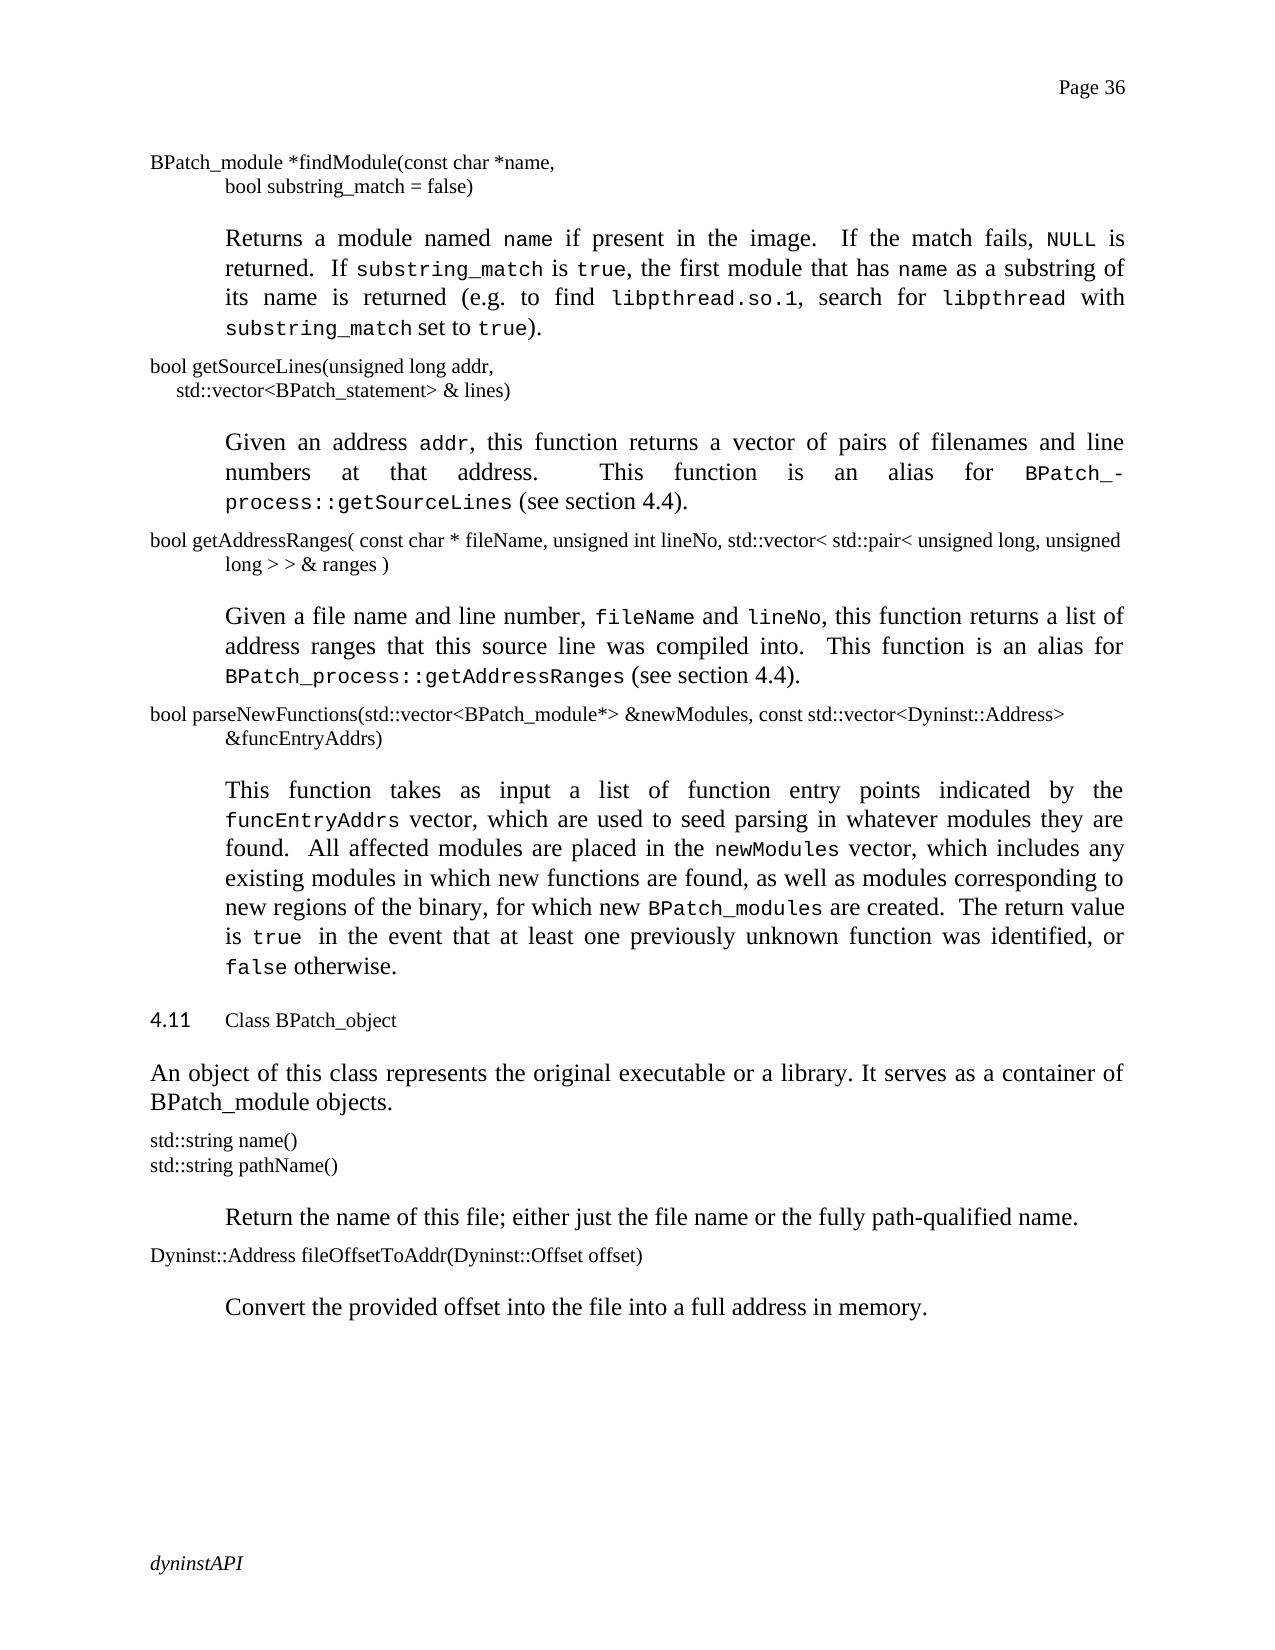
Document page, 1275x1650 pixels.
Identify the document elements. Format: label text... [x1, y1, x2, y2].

subtitle Class BPatch_object [150, 1005, 1125, 1033]
text std::string pathName() [150, 1152, 1125, 1177]
text bool substring_match = false) [225, 174, 1125, 198]
text Dyninst::Address fileOffsetToAddr(Dyninst::Offset offset) [150, 1243, 1125, 1267]
text bool getSourceLines(unsigned long addr, [150, 354, 1125, 378]
list This function takes as input a list of function entry points indicated by the funcEntryAddrs vector, which are used to seed parsing in whatever modules they are found. All affected modules are placed in the newModules vector, which includes any existing modules in which new functions are found, as well as modules corresponding to new regions of the binary, for which new BPatch_modules are created. The return value is true in the event that at least one previously unknown function was identified, or false otherwise. [225, 775, 1125, 980]
text std::vector<BPatch_statement> & lines) [150, 378, 1125, 402]
list Given an address addr, this function returns a vector of pairs of filenames and line numbers at that address. This function is an alias for BPatch_process::getSourceLines (see section 4.4). [225, 427, 1125, 516]
text bool parseNewFunctions(std::vector<BPatch_module*> &newModules, const std::vector<Dyninst::Address> &funcEntryAddrs) [150, 702, 1125, 750]
text Convert the provided offset into the file into a full address in memory. [225, 1292, 1125, 1321]
text Return the name of this file; either just the file name or the fully path-qualified name. [225, 1202, 1125, 1230]
text bool getAddressRanges( const char * fileName, unsigned int lineNo, std::vector< std::pair< unsigned long, unsigned long > > & ranges ) [150, 528, 1125, 576]
text An object of this class represents the original executable or a library. It serves as a container of BPatch_module objects. [150, 1058, 1125, 1116]
text std::string name() [150, 1128, 1125, 1152]
list Returns a module named name if present in the image. If the match fails, NULL is returned. If substring_match is true, the first module that has name as a substring of its name is returned (e.g. to find libpthread.so.1, search for libpthread with substring_match set to true). [225, 223, 1125, 341]
list Given a file name and line number, fileName and lineNo, this function returns a list of address ranges that this source line was compiled into. This function is an alias for BPatch_process::getAddressRanges (see section 4.4). [225, 601, 1125, 689]
text BPatch_module *findModule(const char *name, [150, 150, 1125, 174]
